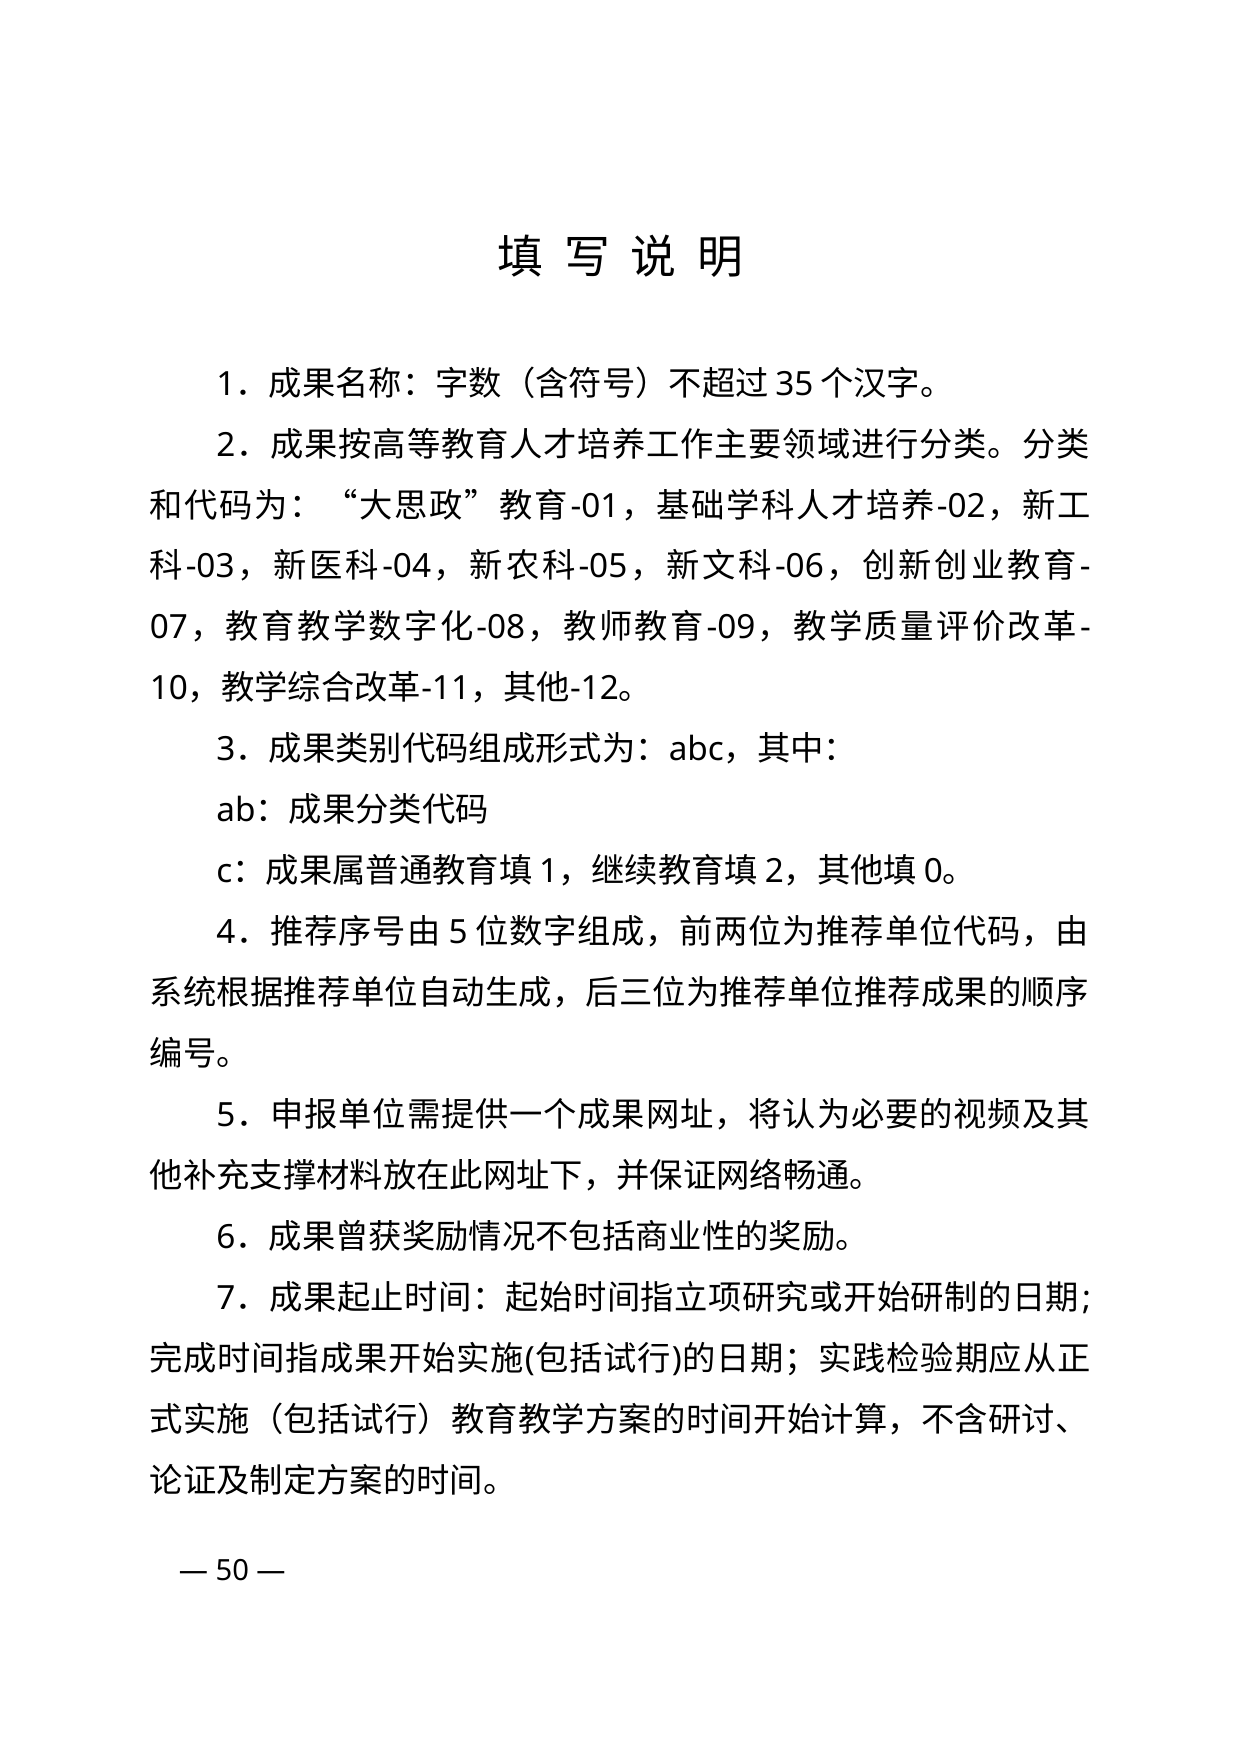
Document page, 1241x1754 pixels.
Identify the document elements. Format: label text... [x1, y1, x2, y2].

text 1．成果名称：字数（含符号）不超过35个汉字。 [149, 346, 1091, 407]
text ab：成果分类代码 [149, 773, 1091, 834]
text 7．成果起止时间：起始时间指立项研究或开始研制的日期;完成时间指成果开始实施(包括试行)的日期；实践检验期应从正式实施（包括试行）教育教学方案的时间开始计算，不含研讨、论证及制定方案的时间。 [149, 1260, 1091, 1504]
text 填写说明 [149, 224, 1091, 285]
text 2．成果按高等教育人才培养工作主要领域进行分类。分类和代码为：“大思政”教育-01，基础学科人才培养-02，新工科-03，新医科-04，新农科-05，新文科-06，创新创业教育-07，教育教学数字化-08，教师教育-09，教学质量评价改革-10，教学综合改革-11，其他-12。 [149, 407, 1091, 712]
text 4．推荐序号由5位数字组成，前两位为推荐单位代码，由系统根据推荐单位自动生成，后三位为推荐单位推荐成果的顺序编号。 [149, 895, 1091, 1078]
text 5．申报单位需提供一个成果网址，将认为必要的视频及其他补充支撑材料放在此网址下，并保证网络畅通。 [149, 1078, 1091, 1199]
text 6．成果曾获奖励情况不包括商业性的奖励。 [149, 1199, 1091, 1260]
text 3．成果类别代码组成形式为：abc，其中： [149, 712, 1091, 773]
text c：成果属普通教育填1，继续教育填2，其他填0。 [149, 834, 1091, 895]
